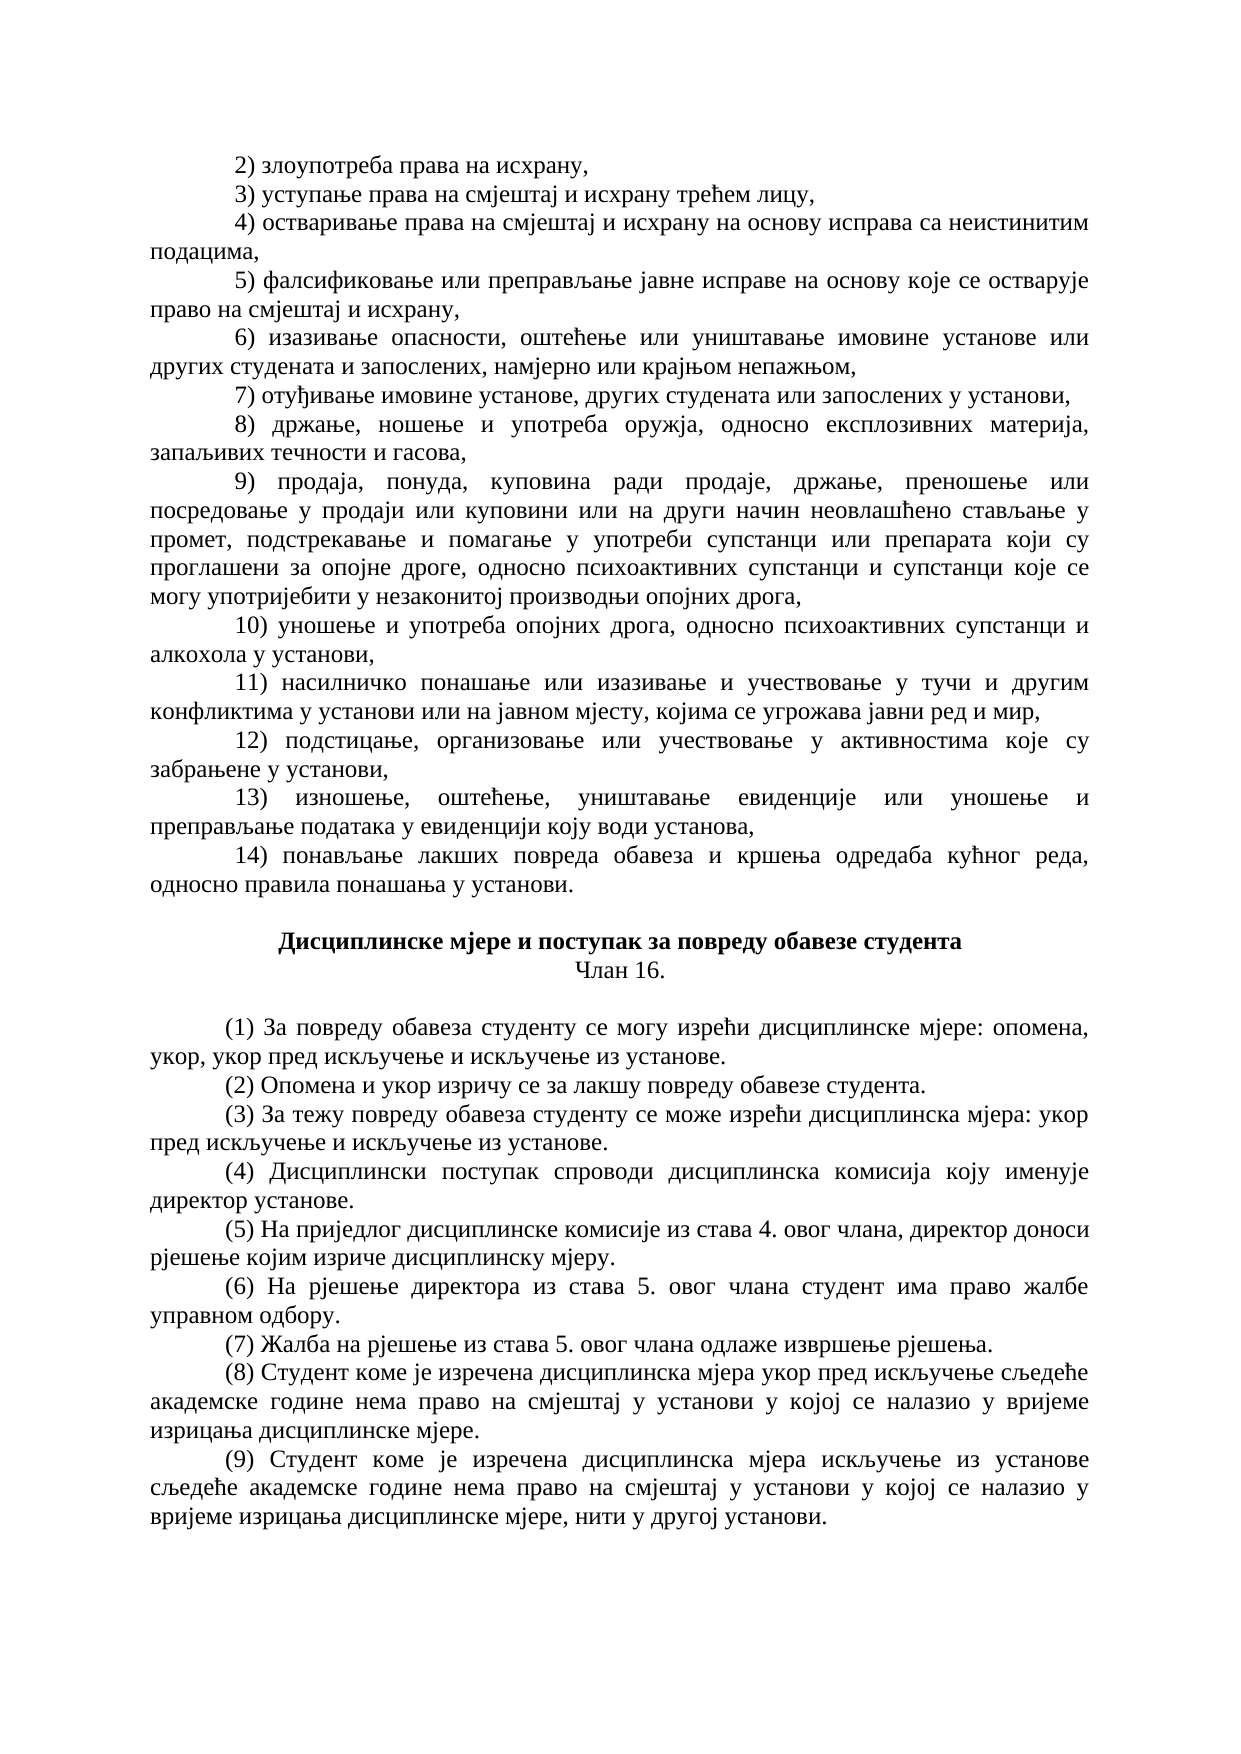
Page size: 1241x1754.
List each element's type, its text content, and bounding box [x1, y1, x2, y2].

text 4) остваривање права на смјештај и исхрану на основу исправа са неистинитим подацима, [150, 207, 1090, 265]
text Дисциплинске мјере и поступак за повреду обавезе студента [150, 926, 1090, 955]
text (7) Жалба на рјешење из става 5. овог члана одлаже извршење рјешења. [150, 1329, 1090, 1357]
text (6) На рјешење директора из става 5. овог члана студент има право жалбе управном одбору. [150, 1271, 1090, 1329]
text 12) подстицање, организовање или учествовање у активностима које су забрањене у установи, [150, 725, 1090, 782]
text (4) Дисциплински поступак спроводи дисциплинска комисија коју именује директор установе. [150, 1156, 1090, 1214]
text (3) За тежу повреду обавеза студенту се може изрећи дисциплинска мјера: укор пред искључење и искључење из установе. [150, 1099, 1090, 1156]
text (8) Студент коме је изречена дисциплинска мјера укор пред искључење сљедеће академске године нема право на смјештај у установи у којој се налазио у вријеме изрицања дисциплинске мјере. [150, 1357, 1090, 1444]
text 9) продаја, понуда, куповина ради продаје, држање, преношење или посредовање у продаји или куповини или на други начин неовлашћено стављање у промет, подстрекавање и помагање у употреби супстанци или препарата који су проглашени за опојне дроге, односно психоактивних супстанци и супстанци које се могу употријебити у незаконитој производњи опојних дрога, [150, 466, 1090, 610]
text (5) На приједлог дисциплинске комисије из става 4. овог члана, директор доноси рјешење којим изриче дисциплинску мјеру. [150, 1214, 1090, 1271]
text 7) отуђивање имовине установе, других студената или запослених у установи, [150, 380, 1090, 409]
text 10) уношење и употреба опојних дрога, односно психоактивних супстанци и алкохола у установи, [150, 610, 1090, 667]
text (2) Опомена и укор изричу се за лакшу повреду обавезе студента. [150, 1070, 1090, 1099]
text 8) држање, ношење и употреба оружја, односно експлозивних материја, запаљивих течности и гасова, [150, 409, 1090, 466]
text 13) изношење, оштећење, уништавање евиденције или уношење и преправљање података у евиденцији коју води установа, [150, 782, 1090, 840]
text 14) понављање лакших повреда обавеза и кршења одредаба кућног реда, односно правила понашања у установи. [150, 840, 1090, 897]
text (1) За повреду обавеза студенту се могу изрећи дисциплинске мјере: опомена, укор, укор пред искључење и искључење из установе. [150, 1012, 1090, 1070]
text Члан 16. [150, 955, 1090, 984]
text 2) злоупотреба права на исхрану, [150, 150, 1090, 179]
text 5) фалсификовање или преправљање јавне исправе на основу које се остварује право на смјештај и исхрану, [150, 265, 1090, 322]
text 11) насилничко понашање или изазивање и учествовање у тучи и другим конфликтима у установи или на јавном мјесту, којима се угрожава јавни ред и мир, [150, 667, 1090, 725]
text (9) Студент коме је изречена дисциплинска мјера искључење из установе сљедеће академске године нема право на смјештај у установи у којој се налазио у вријеме изрицања дисциплинске мјере, нити у другој установи. [150, 1444, 1090, 1530]
text 3) уступање права на смјештај и исхрану трећем лицу, [150, 179, 1090, 207]
text 6) изазивање опасности, оштећење или уништавање имовине установе или других студената и запослених, намјерно или крајњом непажњом, [150, 322, 1090, 380]
